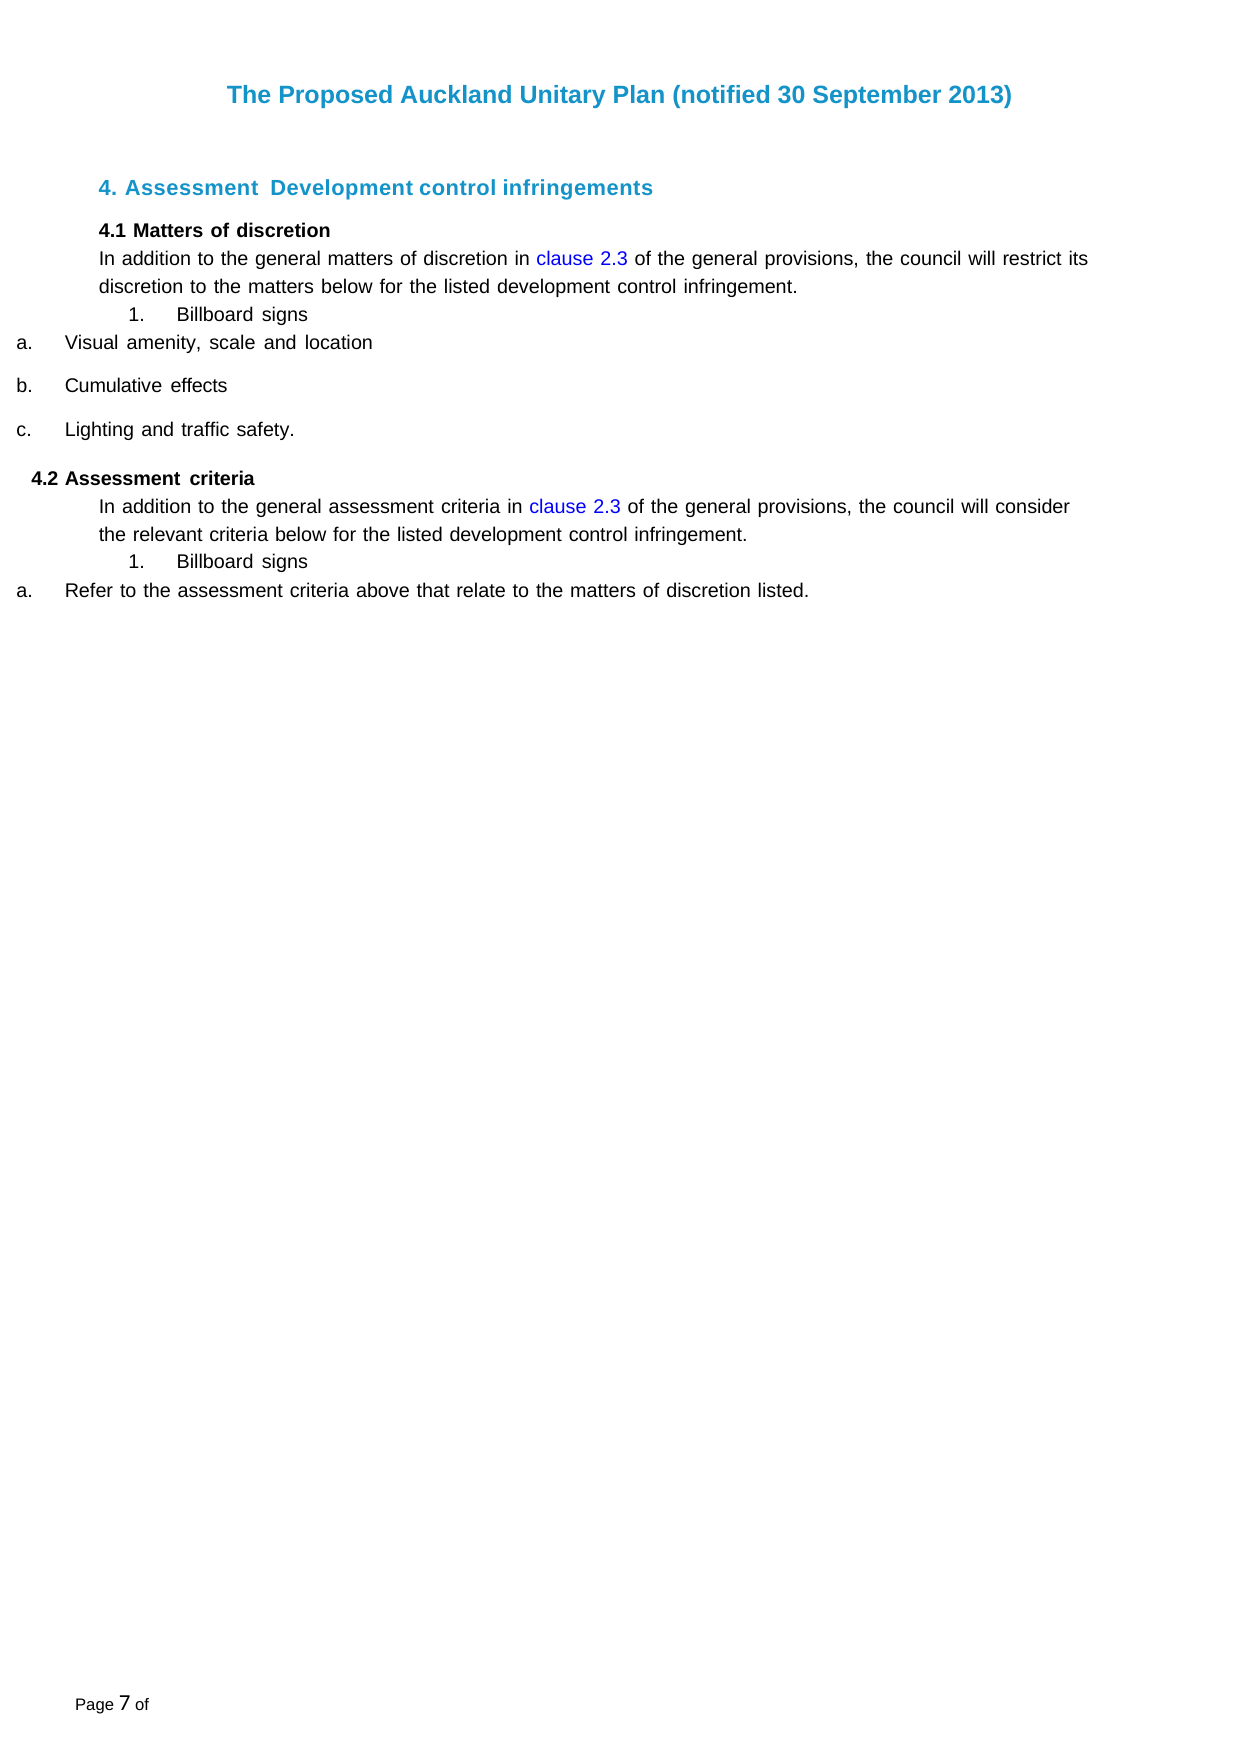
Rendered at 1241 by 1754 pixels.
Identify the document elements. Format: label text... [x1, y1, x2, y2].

text In addition to the general matters of discretion in clause 2.3 of the general provisions, the council will restrict its discretion to the matters below for the listed development control infringement. [98, 247, 1099, 297]
list Billboard signs [128, 303, 1111, 325]
list Cumulative effects [16, 374, 1111, 397]
text In addition to the general assessment criteria in clause 2.3 of the general provisions, the council will consider the relevant criteria below for the listed development control infringement. [98, 494, 1079, 545]
subtitle Assessment criteria [31, 466, 1111, 489]
list Billboard signs [128, 550, 1111, 573]
subtitle 4.1 Matters of discretion [98, 219, 1111, 241]
list Lighting and traffic safety. [16, 418, 1111, 441]
list Refer to the assessment criteria above that relate to the matters of discretion listed. [16, 578, 1111, 601]
subtitle Assessment ­ Development control infringements [98, 174, 1111, 200]
list Visual amenity, scale and location [16, 331, 1111, 353]
